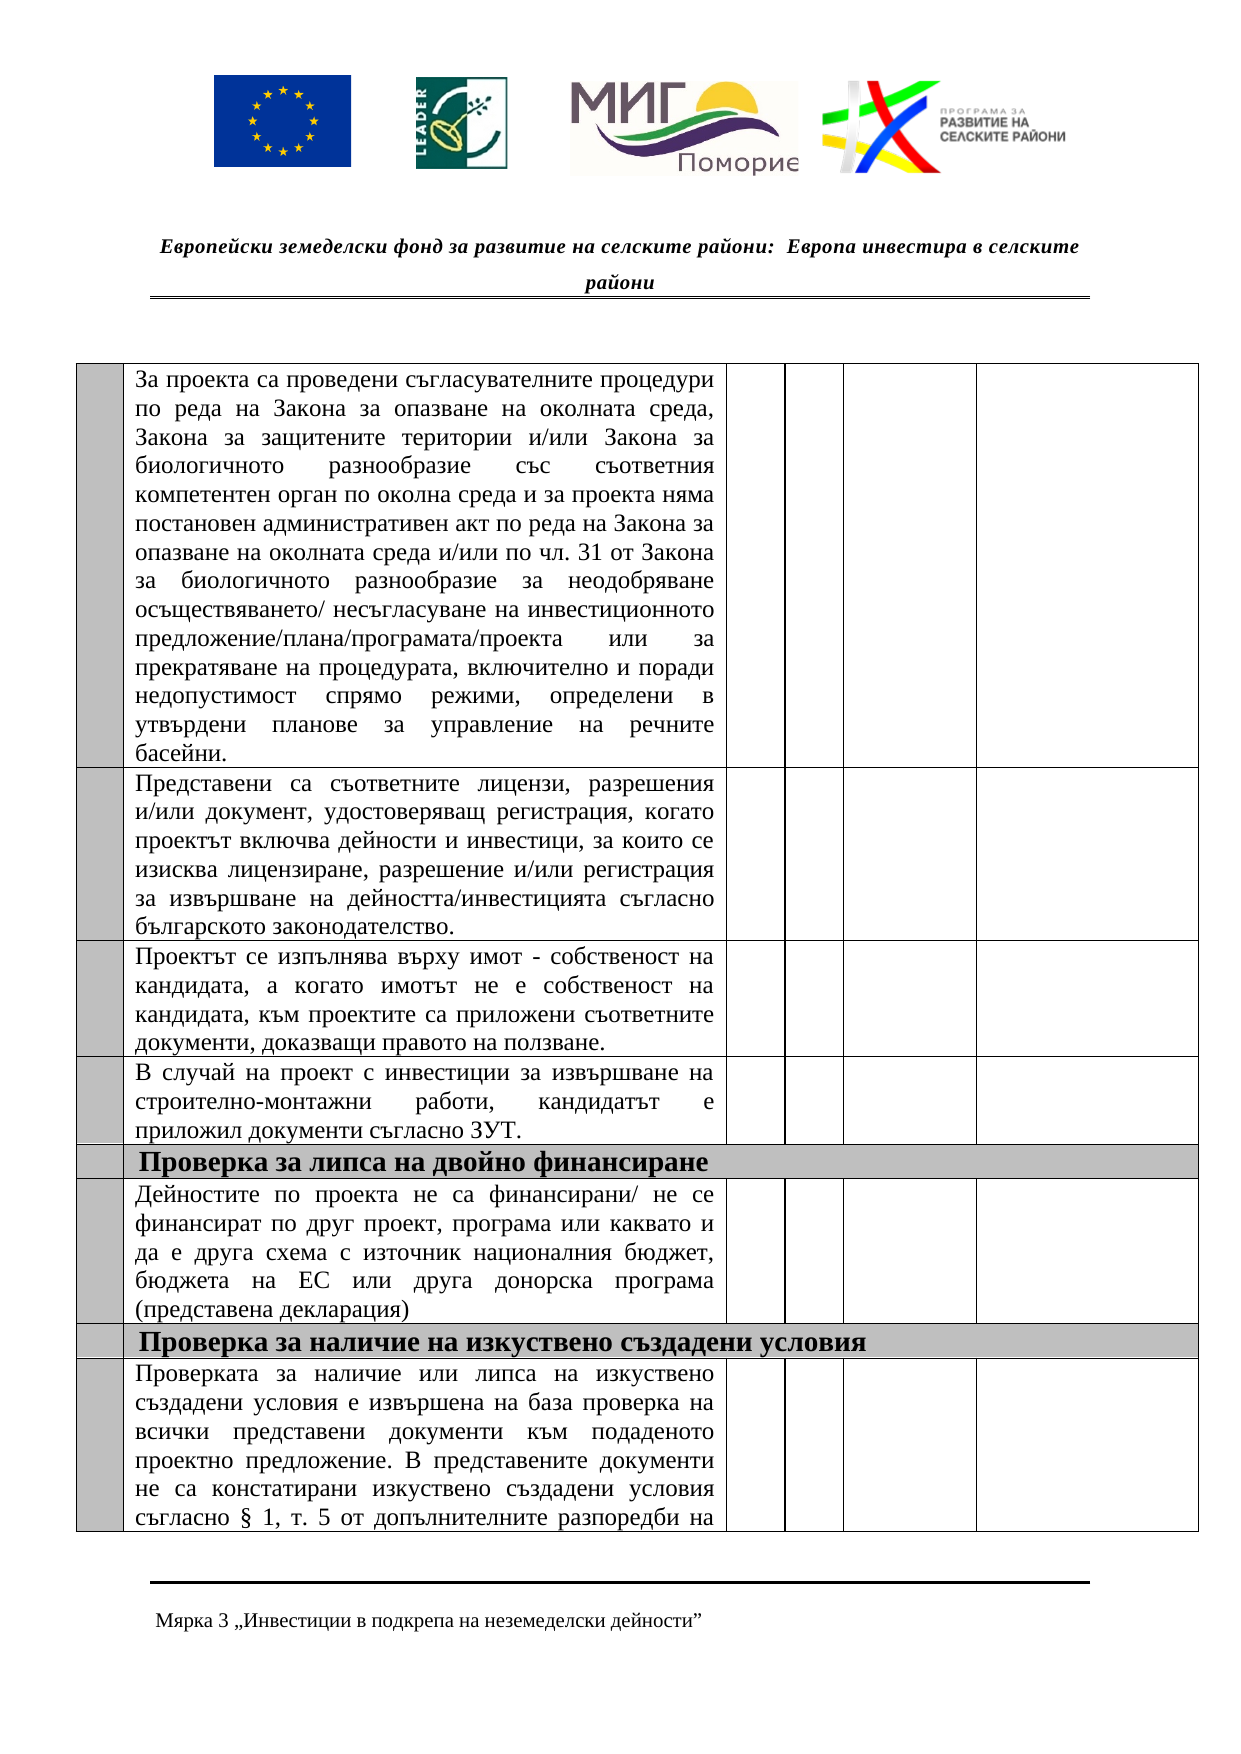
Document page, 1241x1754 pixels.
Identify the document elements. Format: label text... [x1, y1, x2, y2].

table_cell [977, 941, 1198, 1056]
picture [808, 73, 1076, 180]
table_cell Представени са съответните лицензи, разрешения и/или документ, удостоверяващ регистрация, когато проектът включва дейности и инвестици, за които се изисква лицензиране, разрешение и/или регистрация за извършване на дейността/инвестицията съгласно българското законодателство. [124, 768, 726, 940]
table_cell Проектът се изпълнява върху имот - собственост на кандидата, а когато имотът не е собственост на кандидата, към проектите са приложени съответните документи, доказващи правото на ползване. [124, 941, 726, 1056]
picture [214, 75, 352, 167]
table_cell [727, 1359, 784, 1531]
table_cell За проекта са проведени съгласувателните процедури по реда на Закона за опазване на околната среда, Закона за защитените територии и/или Закона за биологичното разнообразие със съответния компетентен орган по околна среда и за проекта няма постановен административен акт по реда на Закона за опазване на околната среда и/или по чл. 31 от Закона за биологичното разнообразие за неодобряване осъществяването/ несъгласуване на инвестиционното предложение/плана/програмата/проекта или за прекратяване на процедурата, включително и поради недопустимост спрямо режими, определени в утвърдени планове за управление на речните басейни. [124, 364, 726, 767]
table_cell Проверка за наличие на изкуствено създадени условия [124, 1324, 1198, 1357]
table_cell [77, 1179, 123, 1323]
table_cell [77, 1324, 123, 1357]
table_cell В случай на проект с инвестиции за извършване на строително-монтажни работи, кандидатът е приложил документи съгласно ЗУТ. [124, 1057, 726, 1143]
table_cell [786, 1057, 843, 1143]
table_cell [786, 1359, 843, 1531]
table_cell [727, 1179, 784, 1323]
table_cell [977, 1359, 1198, 1531]
table_cell [786, 768, 843, 940]
table_cell Проверка за липса на двойно финансиране [124, 1145, 1198, 1178]
table_cell [77, 1145, 123, 1178]
table_cell [977, 768, 1198, 940]
picture [416, 77, 508, 169]
table_cell [77, 1057, 123, 1143]
table_cell [77, 768, 123, 940]
table_cell [844, 941, 976, 1056]
table_cell [727, 768, 784, 940]
table_cell [977, 1057, 1198, 1143]
table_cell [786, 1179, 843, 1323]
table_cell [77, 941, 123, 1056]
table_cell [844, 1057, 976, 1143]
table_cell [77, 1359, 123, 1531]
table_cell [727, 1057, 784, 1143]
table_cell [844, 1359, 976, 1531]
table_cell [977, 1179, 1198, 1323]
table_cell [844, 1179, 976, 1323]
table_cell [727, 941, 784, 1056]
table_cell [844, 364, 976, 767]
picture [570, 81, 799, 176]
table_cell [786, 364, 843, 767]
table_cell [844, 768, 976, 940]
table_cell [727, 364, 784, 767]
table_cell [977, 364, 1198, 767]
table_cell Дейностите по проекта не са финансирани/ не се финансират по друг проект, програма или каквато и да е друга схема с източник националния бюджет, бюджета на ЕС или друга донорска програма (представена декларация) [124, 1179, 726, 1323]
table_cell [77, 364, 123, 767]
table_cell [786, 941, 843, 1056]
